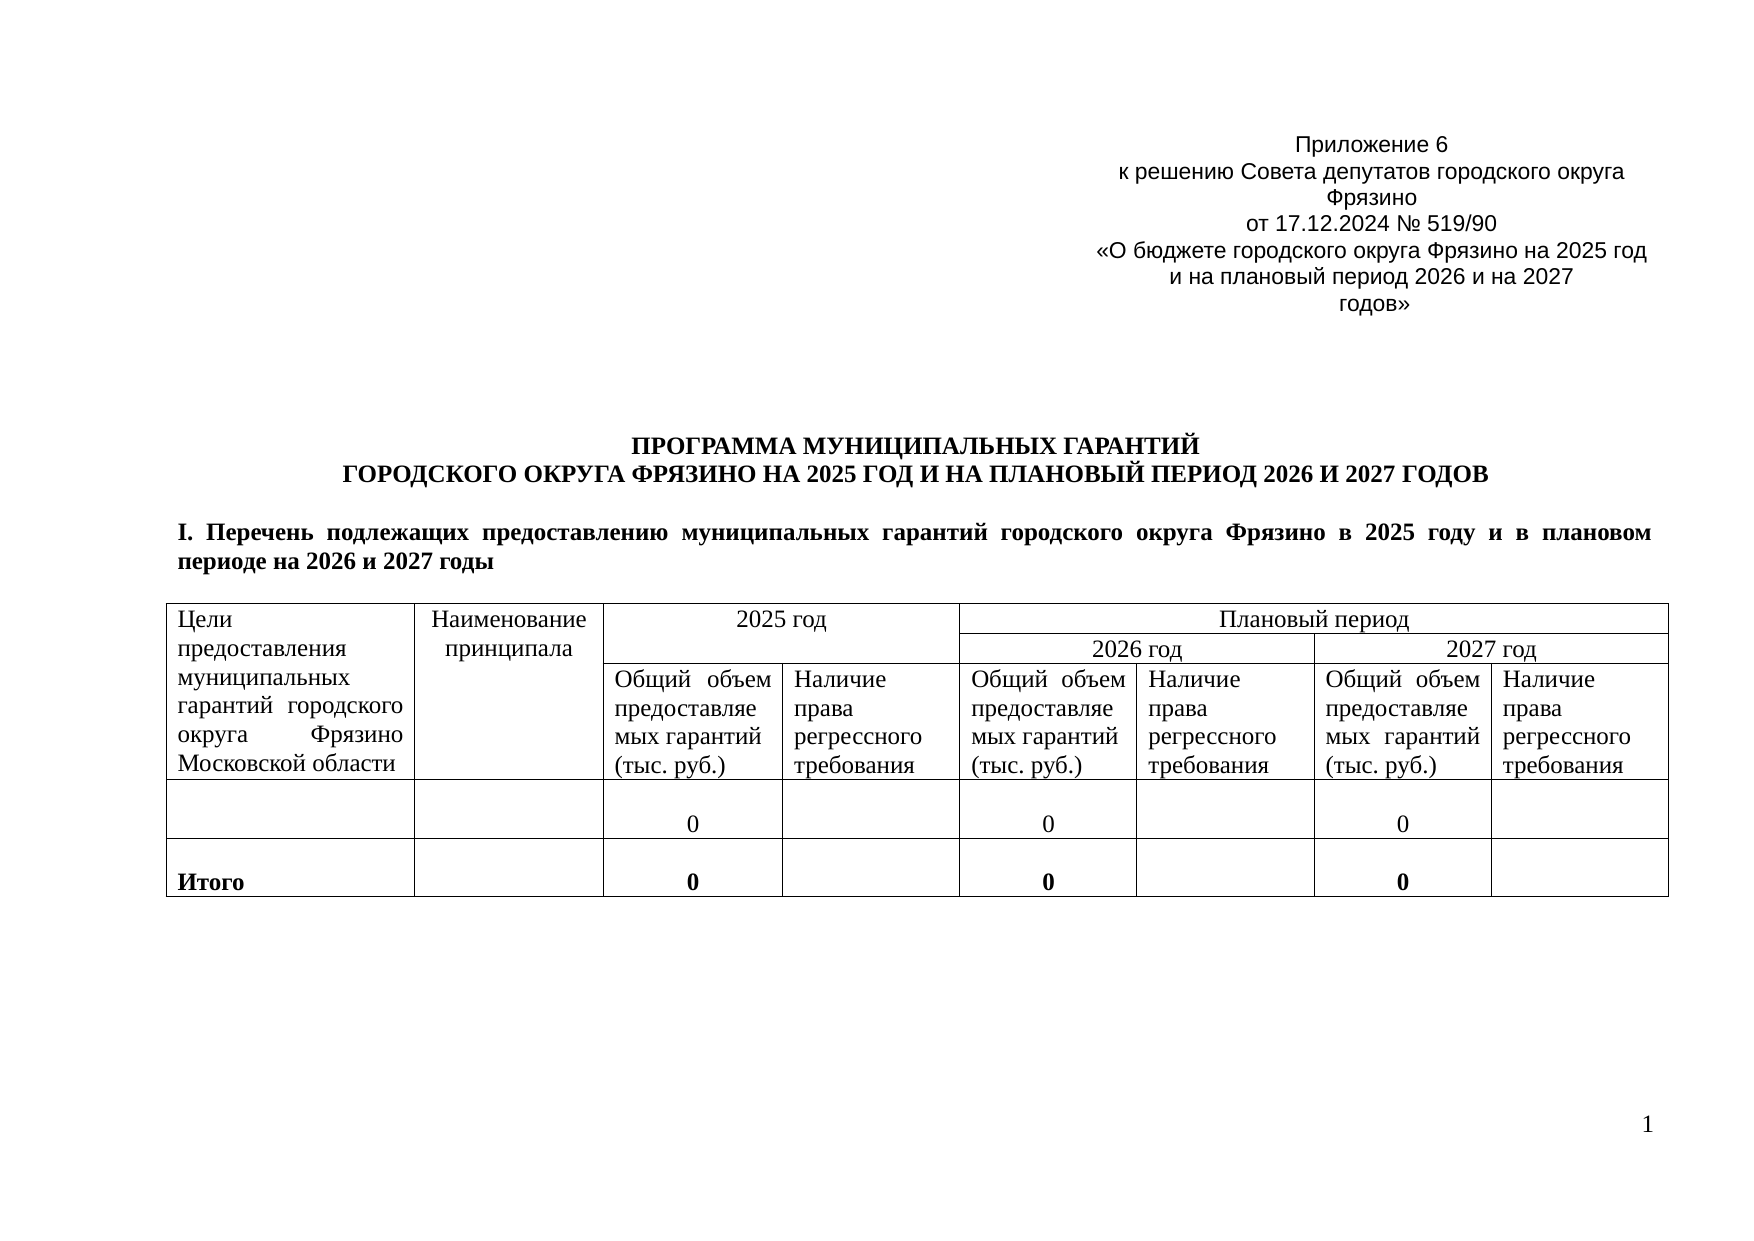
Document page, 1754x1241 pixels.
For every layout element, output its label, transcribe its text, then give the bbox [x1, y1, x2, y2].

table_cell [1492, 780, 1668, 837]
table_cell [1492, 839, 1668, 896]
table_header Наименование принципала [415, 604, 603, 779]
table_cell Общий объем предоставляемых гарантий (тыс. руб.) [604, 664, 782, 779]
table_cell Наличие права регрессного требования [1137, 664, 1314, 779]
table_header 2025 год [604, 604, 959, 663]
table_cell Общий объем предоставляемых гарантий (тыс. руб.) [1315, 664, 1491, 779]
table_cell [415, 780, 603, 837]
table_cell Общий объем предоставляемых гарантий (тыс. руб.) [960, 664, 1136, 779]
text ПРОГРАММА МУНИЦИПАЛЬНЫХ ГАРАНТИЙ [177, 431, 1654, 459]
table_cell [167, 780, 414, 837]
table_cell 0 [960, 839, 1136, 896]
table_cell 0 [960, 780, 1136, 837]
text ГОРОДСКОГО ОКРУГА ФРЯЗИНО НА 2025 ГОД И НА ПЛАНОВЫЙ ПЕРИОД 2026 И 2027 ГОДОВ [177, 459, 1654, 488]
table_cell 0 [604, 780, 782, 837]
table_cell [1137, 839, 1314, 896]
table_cell [783, 839, 959, 896]
table_cell Наличие права регрессного требования [783, 664, 959, 779]
table_cell 2026 год [960, 634, 1314, 663]
table_cell Наличие права регрессного требования [1492, 664, 1668, 779]
table_header Цели предоставления муниципальных гарантий городского округа Фрязино Московской области [167, 604, 414, 779]
table_cell 0 [604, 839, 782, 896]
table_header Плановый период [960, 604, 1668, 633]
table_cell [1137, 780, 1314, 837]
table_cell 0 [1315, 839, 1491, 896]
table_cell Итого [167, 839, 414, 896]
table_cell 0 [1315, 780, 1491, 837]
table_cell 2027 год [1315, 634, 1668, 663]
table_header Приложение 6 к решению Совета депутатов городского округа Фрязино от 17.12.2024 № 519/90 «О бюджете городского округа Фрязино на 2025 год и на плановый период 2026 и на 2027 годов» [1078, 131, 1665, 316]
table_cell [783, 780, 959, 837]
table_cell [415, 839, 603, 896]
text I. Перечень подлежащих предоставлению муниципальных гарантий городского округа Фрязино в 2025 году и в плановом периоде на 2026 и 2027 годы [177, 517, 1654, 574]
